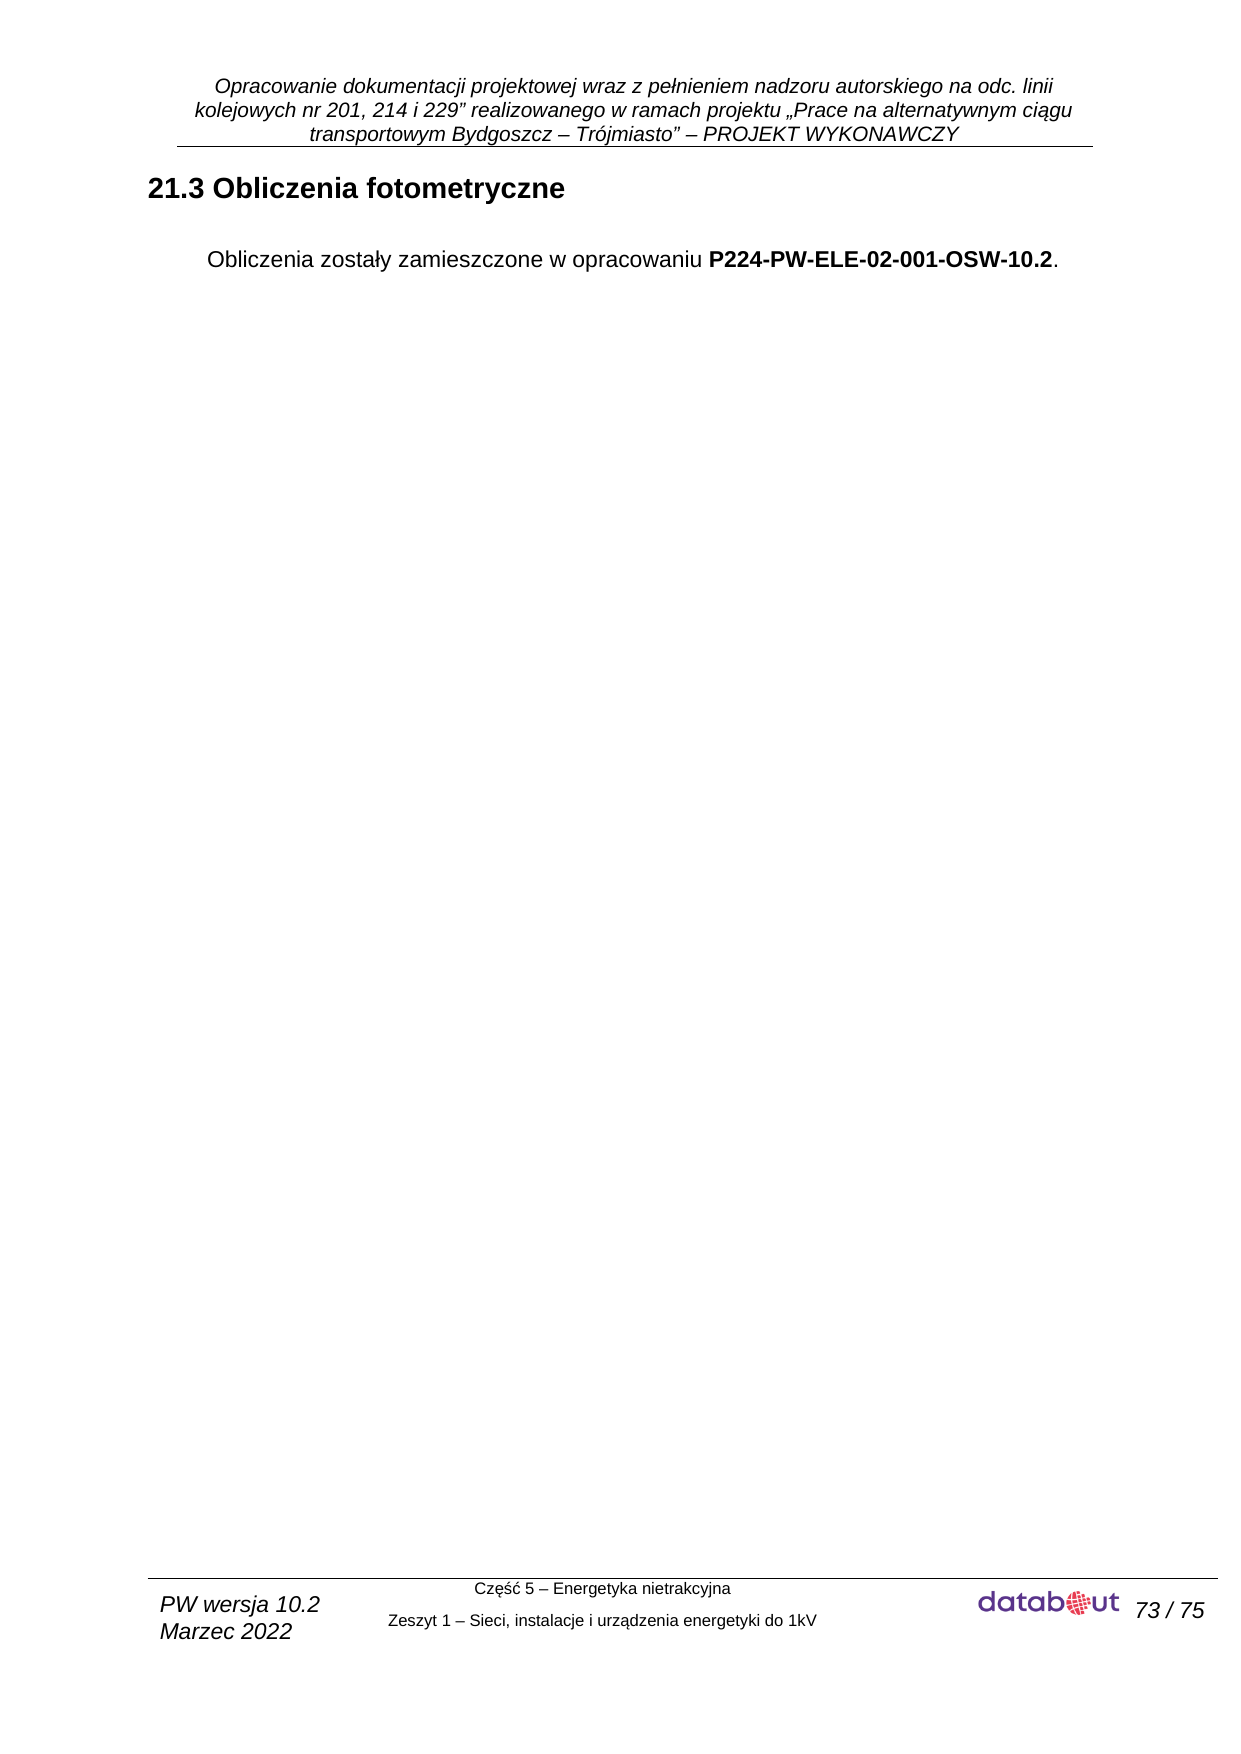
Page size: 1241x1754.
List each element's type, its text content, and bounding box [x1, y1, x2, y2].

text Obliczenia zostały zamieszczone w opracowaniu P224-PW-ELE-02-001-OSW-10.2. [177, 246, 1092, 272]
picture [964, 1579, 1133, 1628]
subtitle 21.3 Obliczenia fotometryczne [148, 171, 1092, 204]
